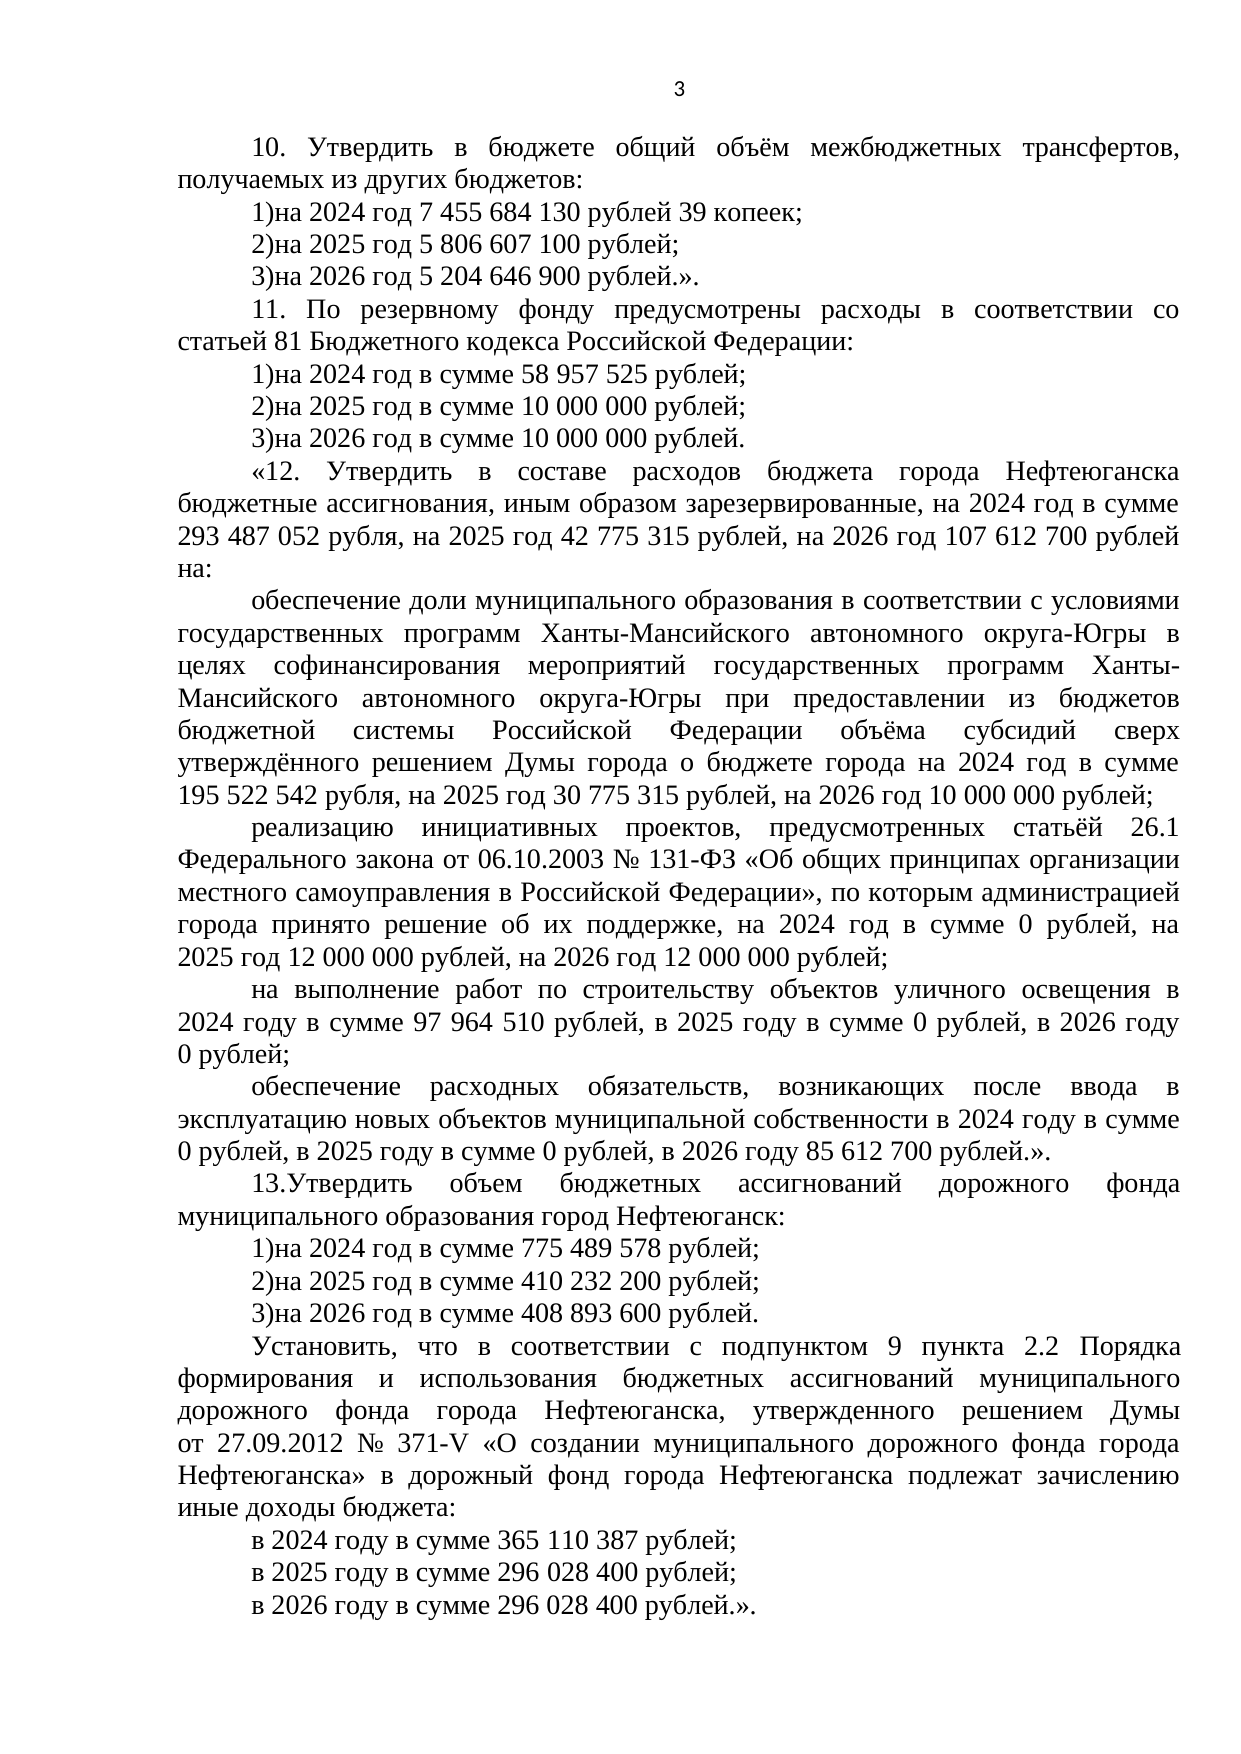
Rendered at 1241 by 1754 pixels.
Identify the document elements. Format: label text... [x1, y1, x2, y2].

text 1)на 2024 год 7 455 684 130 рублей 39 копеек; [177, 195, 1181, 227]
text 2)на 2025 год в сумме 410 232 200 рублей; [177, 1264, 1181, 1296]
text Установить, что в соответствии с подпунктом 9 пункта 2.2 Порядка формирования и использования бюджетных ассигнований муниципального дорожного фонда города Нефтеюганска, утвержденного решением Думы от 27.09.2012 № 371-V «О создании муниципального дорожного фонда города Нефтеюганска» в дорожный фонд города Нефтеюганска подлежат зачислению иные доходы бюджета: [177, 1328, 1181, 1523]
text реализацию инициативных проектов, предусмотренных статьёй 26.1 Федерального закона от 06.10.2003 № 131-ФЗ «Об общих принципах организации местного самоуправления в Российской Федерации», по которым администрацией города принято решение об их поддержке, на 2024 год в сумме 0 рублей, на 2025 год 12 000 000 рублей, на 2026 год 12 000 000 рублей; [177, 810, 1181, 972]
text в 2024 году в сумме 365 110 387 рублей; [177, 1523, 1181, 1555]
text в 2026 году в сумме 296 028 400 рублей.». [177, 1588, 1181, 1620]
text 2)на 2025 год 5 806 607 100 рублей; [177, 227, 1181, 259]
text на выполнение работ по строительству объектов уличного освещения в 2024 году в сумме 97 964 510 рублей, в 2025 году в сумме 0 рублей, в 2026 году 0 рублей; [177, 972, 1181, 1069]
text «12. Утвердить в составе расходов бюджета города Нефтеюганска бюджетные ассигнования, иным образом зарезервированные, на 2024 год в сумме 293 487 052 рубля, на 2025 год 42 775 315 рублей, на 2026 год 107 612 700 рублей на: [177, 454, 1181, 583]
text обеспечение расходных обязательств, возникающих после ввода в эксплуатацию новых объектов муниципальной собственности в 2024 году в сумме 0 рублей, в 2025 году в сумме 0 рублей, в 2026 году 85 612 700 рублей.». [177, 1069, 1181, 1167]
text 3)на 2026 год 5 204 646 900 рублей.». [177, 259, 1181, 292]
text 10. Утвердить в бюджете общий объём межбюджетных трансфертов, получаемых из других бюджетов: [177, 130, 1181, 195]
text 1)на 2024 год в сумме 58 957 525 рублей; [177, 357, 1181, 389]
text 11. По резервному фонду предусмотрены расходы в соответствии со статьей 81 Бюджетного кодекса Российской Федерации: [177, 292, 1181, 357]
text 1)на 2024 год в сумме 775 489 578 рублей; [177, 1231, 1181, 1264]
text 13.Утвердить объем бюджетных ассигнований дорожного фонда муниципального образования город Нефтеюганск: [177, 1167, 1181, 1231]
text в 2025 году в сумме 296 028 400 рублей; [177, 1555, 1181, 1588]
text 3)на 2026 год в сумме 10 000 000 рублей. [177, 421, 1181, 454]
text 3)на 2026 год в сумме 408 893 600 рублей. [177, 1296, 1181, 1328]
text обеспечение доли муниципального образования в соответствии с условиями государственных программ Ханты-Мансийского автономного округа-Югры в целях софинансирования мероприятий государственных программ Ханты-Мансийского автономного округа-Югры при предоставлении из бюджетов бюджетной системы Российской Федерации объёма субсидий сверх утверждённого решением Думы города о бюджете города на 2024 год в сумме 195 522 542 рубля, на 2025 год 30 775 315 рублей, на 2026 год 10 000 000 рублей; [177, 583, 1181, 810]
text 2)на 2025 год в сумме 10 000 000 рублей; [177, 389, 1181, 421]
